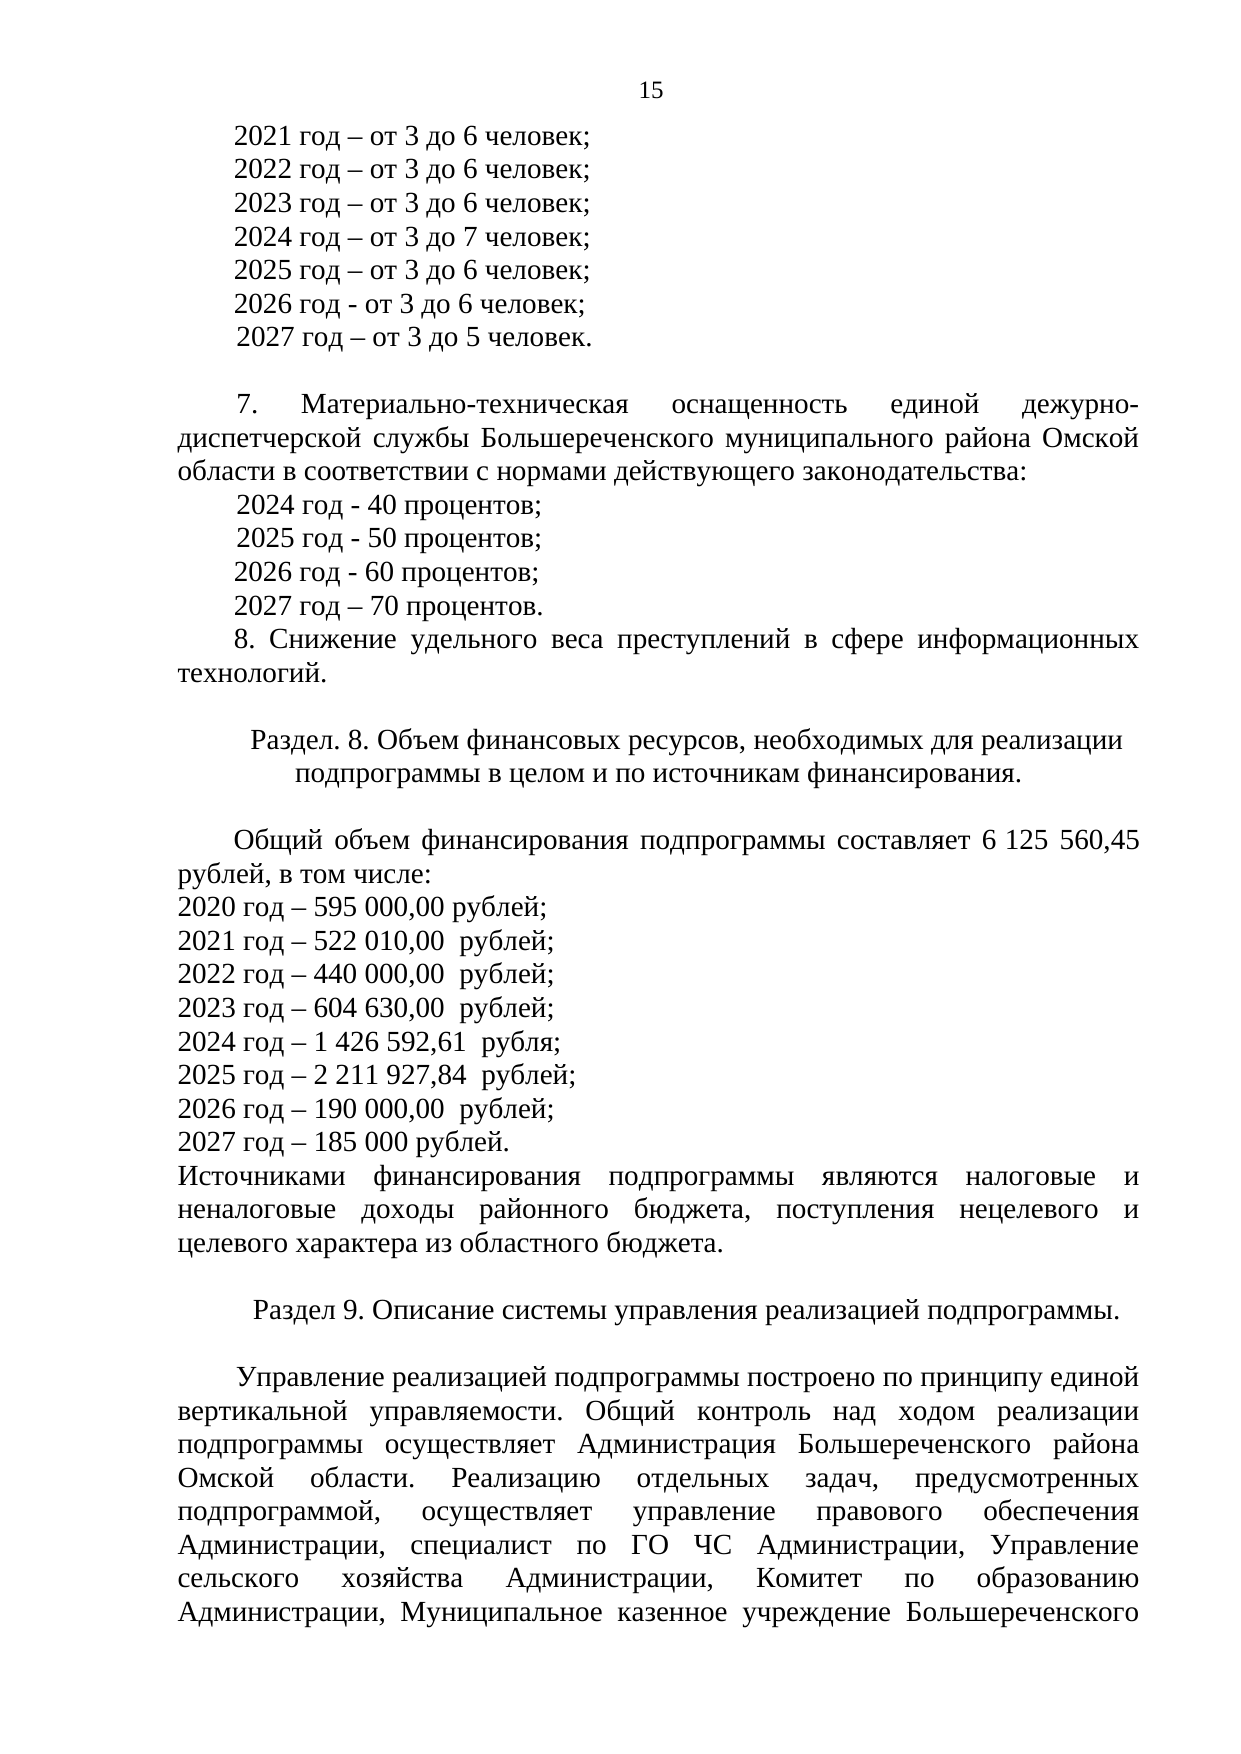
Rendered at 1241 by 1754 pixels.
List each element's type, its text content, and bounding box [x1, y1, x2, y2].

text 2025 год – от 3 до 6 человек; [177, 252, 1140, 286]
text 2025 год - 50 процентов; [177, 521, 1140, 554]
text Раздел 9. Описание системы управления реализацией подпрограммы. [177, 1292, 1140, 1326]
text 2022 год – от 3 до 6 человек; [177, 152, 1140, 185]
text 2027 год – 185 000 рублей. [177, 1124, 1140, 1158]
text 2026 год - от 3 до 6 человек; [177, 286, 1140, 319]
list Раздел. 8. Объем финансовых ресурсов, необходимых для реализации подпрограммы в целом и по источникам финансирования. [177, 722, 1140, 789]
text 2027 год – от 3 до 5 человек. [177, 319, 1140, 353]
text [177, 1359, 1140, 1627]
text 2024 год – от 3 до 7 человек; [177, 219, 1140, 252]
text 2022 год – 440 000,00 рублей; [177, 957, 1140, 990]
text 2024 год - 40 процентов; [177, 487, 1140, 521]
text Общий объем финансирования подпрограммы составляет 6 125 560,45 рублей, в том числе: [177, 822, 1140, 889]
text 2020 год – 595 000,00 рублей; [177, 889, 1140, 923]
text 2024 год – 1 426 592,61 рубля; [177, 1024, 1140, 1057]
text 2026 год – 190 000,00 рублей; [177, 1091, 1140, 1124]
text 8. Снижение удельного веса преступлений в сфере информационных технологий. [177, 621, 1140, 688]
text 2027 год – 70 процентов. [177, 588, 1140, 621]
text Источниками финансирования подпрограммы являются налоговые и неналоговые доходы районного бюджета, поступления нецелевого и целевого характера из областного бюджета. [177, 1158, 1140, 1258]
text 2026 год - 60 процентов; [177, 554, 1140, 588]
text 2021 год – от 3 до 6 человек; [177, 118, 1140, 152]
text 2023 год – 604 630,00 рублей; [177, 990, 1140, 1024]
text 2023 год – от 3 до 6 человек; [177, 185, 1140, 219]
text 7. Материально-техническая оснащенность единой дежурно-диспетчерской службы Большереченского муниципального района Омской области в соответствии с нормами действующего законодательства: [177, 386, 1140, 487]
text 2021 год – 522 010,00 рублей; [177, 923, 1140, 957]
text 2025 год – 2 211 927,84 рублей; [177, 1057, 1140, 1091]
